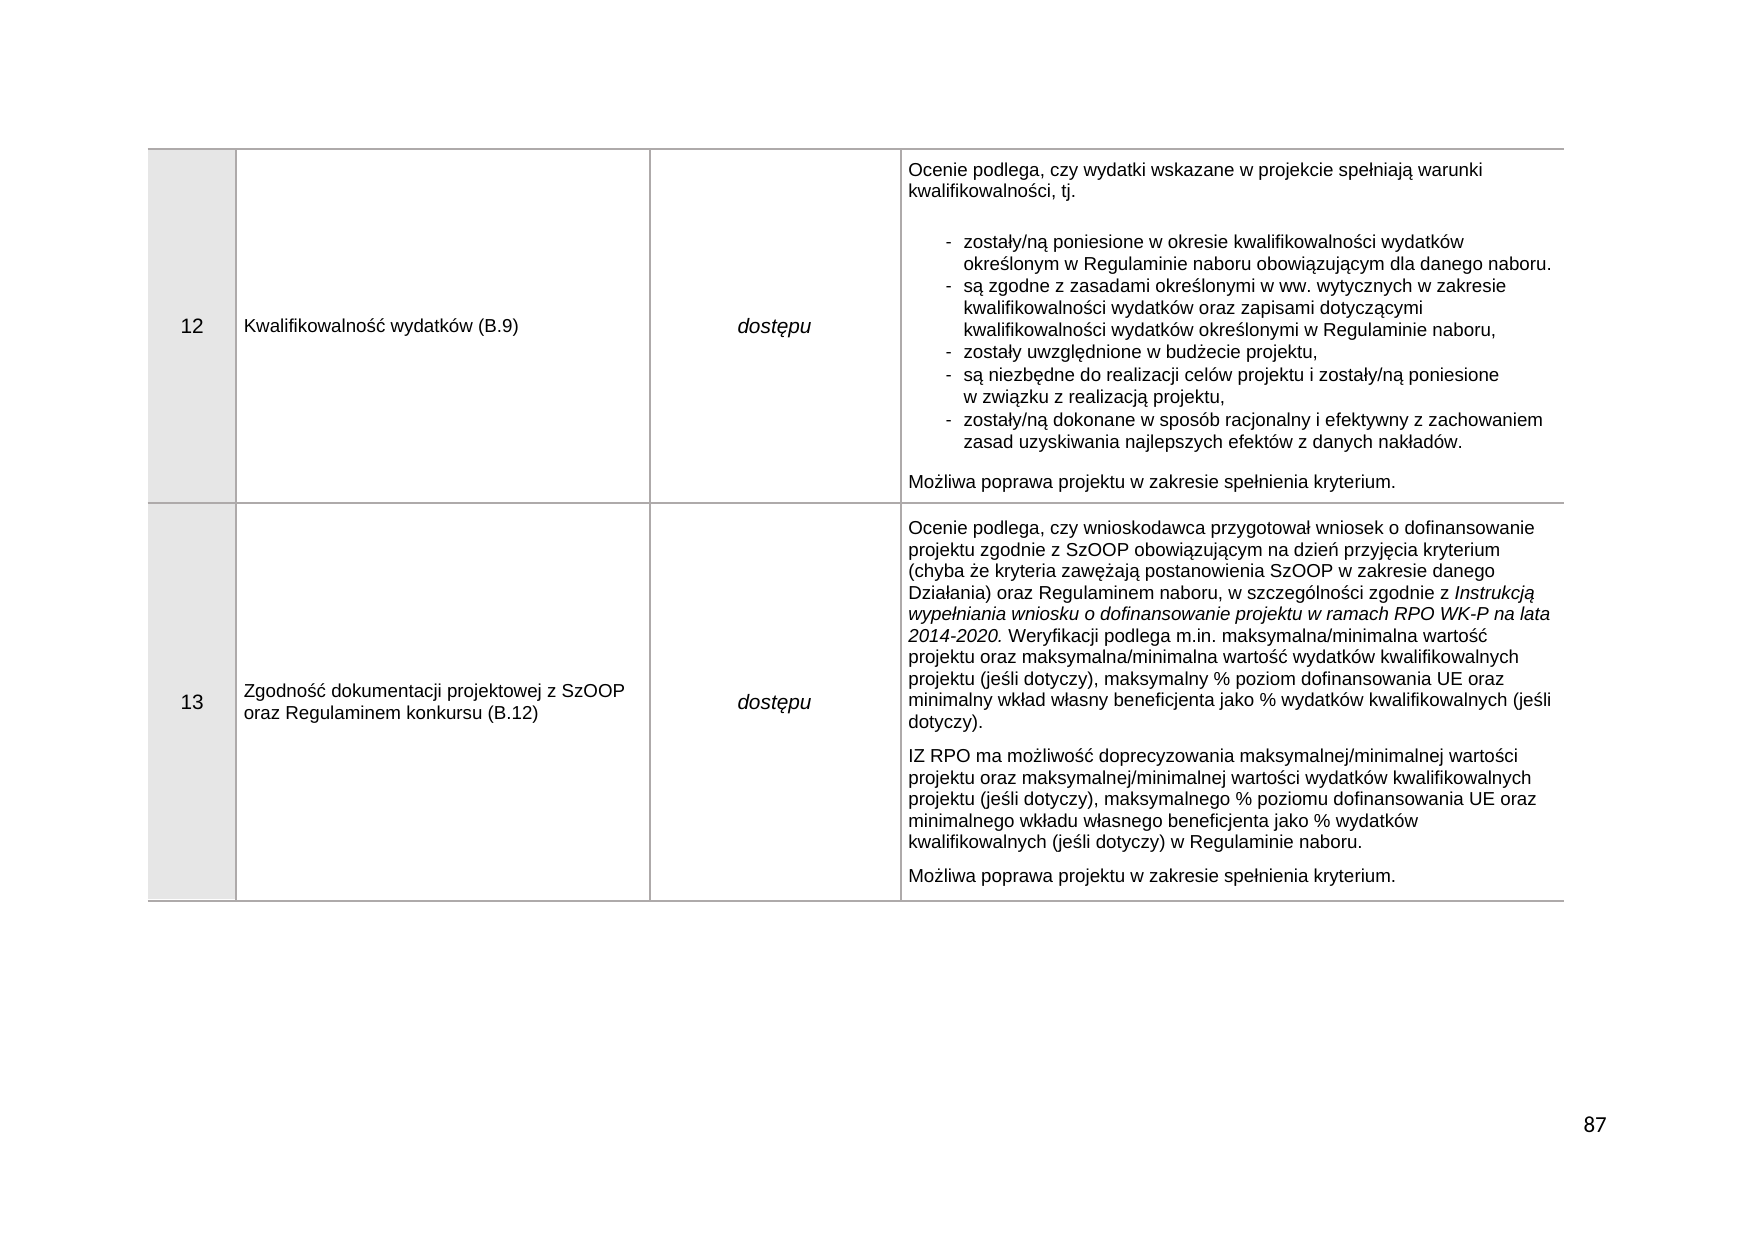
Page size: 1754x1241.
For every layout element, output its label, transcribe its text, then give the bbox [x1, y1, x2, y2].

table_cell Kwalifikowalność wydatków (B.9) [237, 150, 649, 502]
table_cell 13 [148, 504, 235, 899]
table_cell Ocenie podlega, czy wnioskodawca przygotował wniosek o dofinansowanie projektu zgodnie z SzOOP obowiązującym na dzień przyjęcia kryterium (chyba że kryteria zawężają postanowienia SzOOP w zakresie danego Działania) oraz Regulaminem naboru, w szczególności zgodnie z Instrukcją wypełniania wniosku o dofinansowanie projektu w ramach RPO WK-P na lata 2014-2020. Weryfikacji podlega m.in. maksymalna/minimalna wartość projektu oraz maksymalna/minimalna wartość wydatków kwalifikowalnych projektu (jeśli dotyczy), maksymalny % poziom dofinansowania UE oraz minimalny wkład własny beneficjenta jako % wydatków kwalifikowalnych (jeśli dotyczy). IZ RPO ma możliwość doprecyzowania maksymalnej/minimalnej wartości projektu oraz maksymalnej/minimalnej wartości wydatków kwalifikowalnych projektu (jeśli dotyczy), maksymalnego % poziomu dofinansowania UE oraz minimalnego wkładu własnego beneficjenta jako % wydatków kwalifikowalnych (jeśli dotyczy) w Regulaminie naboru. Możliwa poprawa projektu w zakresie spełnienia kryterium. [902, 504, 1564, 899]
table_cell dostępu [651, 150, 900, 502]
table_cell Ocenie podlega, czy wydatki wskazane w projekcie spełniają warunki kwalifikowalności, tj. zostały/ną poniesione w okresie kwalifikowalności wydatków określonym w Regulaminie naboru obowiązującym dla danego naboru. są zgodne z zasadami określonymi w ww. wytycznych w zakresie kwalifikowalności wydatków oraz zapisami dotyczącymi kwalifikowalności wydatków określonymi w Regulaminie naboru, zostały uwzględnione w budżecie projektu, są niezbędne do realizacji celów projektu i zostały/ną poniesione w związku z realizacją projektu, zostały/ną dokonane w sposób racjonalny i efektywny z zachowaniem zasad uzyskiwania najlepszych efektów z danych nakładów. Możliwa poprawa projektu w zakresie spełnienia kryterium. [902, 150, 1564, 502]
table_cell dostępu [651, 504, 900, 899]
table_cell Zgodność dokumentacji projektowej z SzOOP oraz Regulaminem konkursu (B.12) [237, 504, 649, 899]
table_cell 12 [148, 150, 235, 502]
